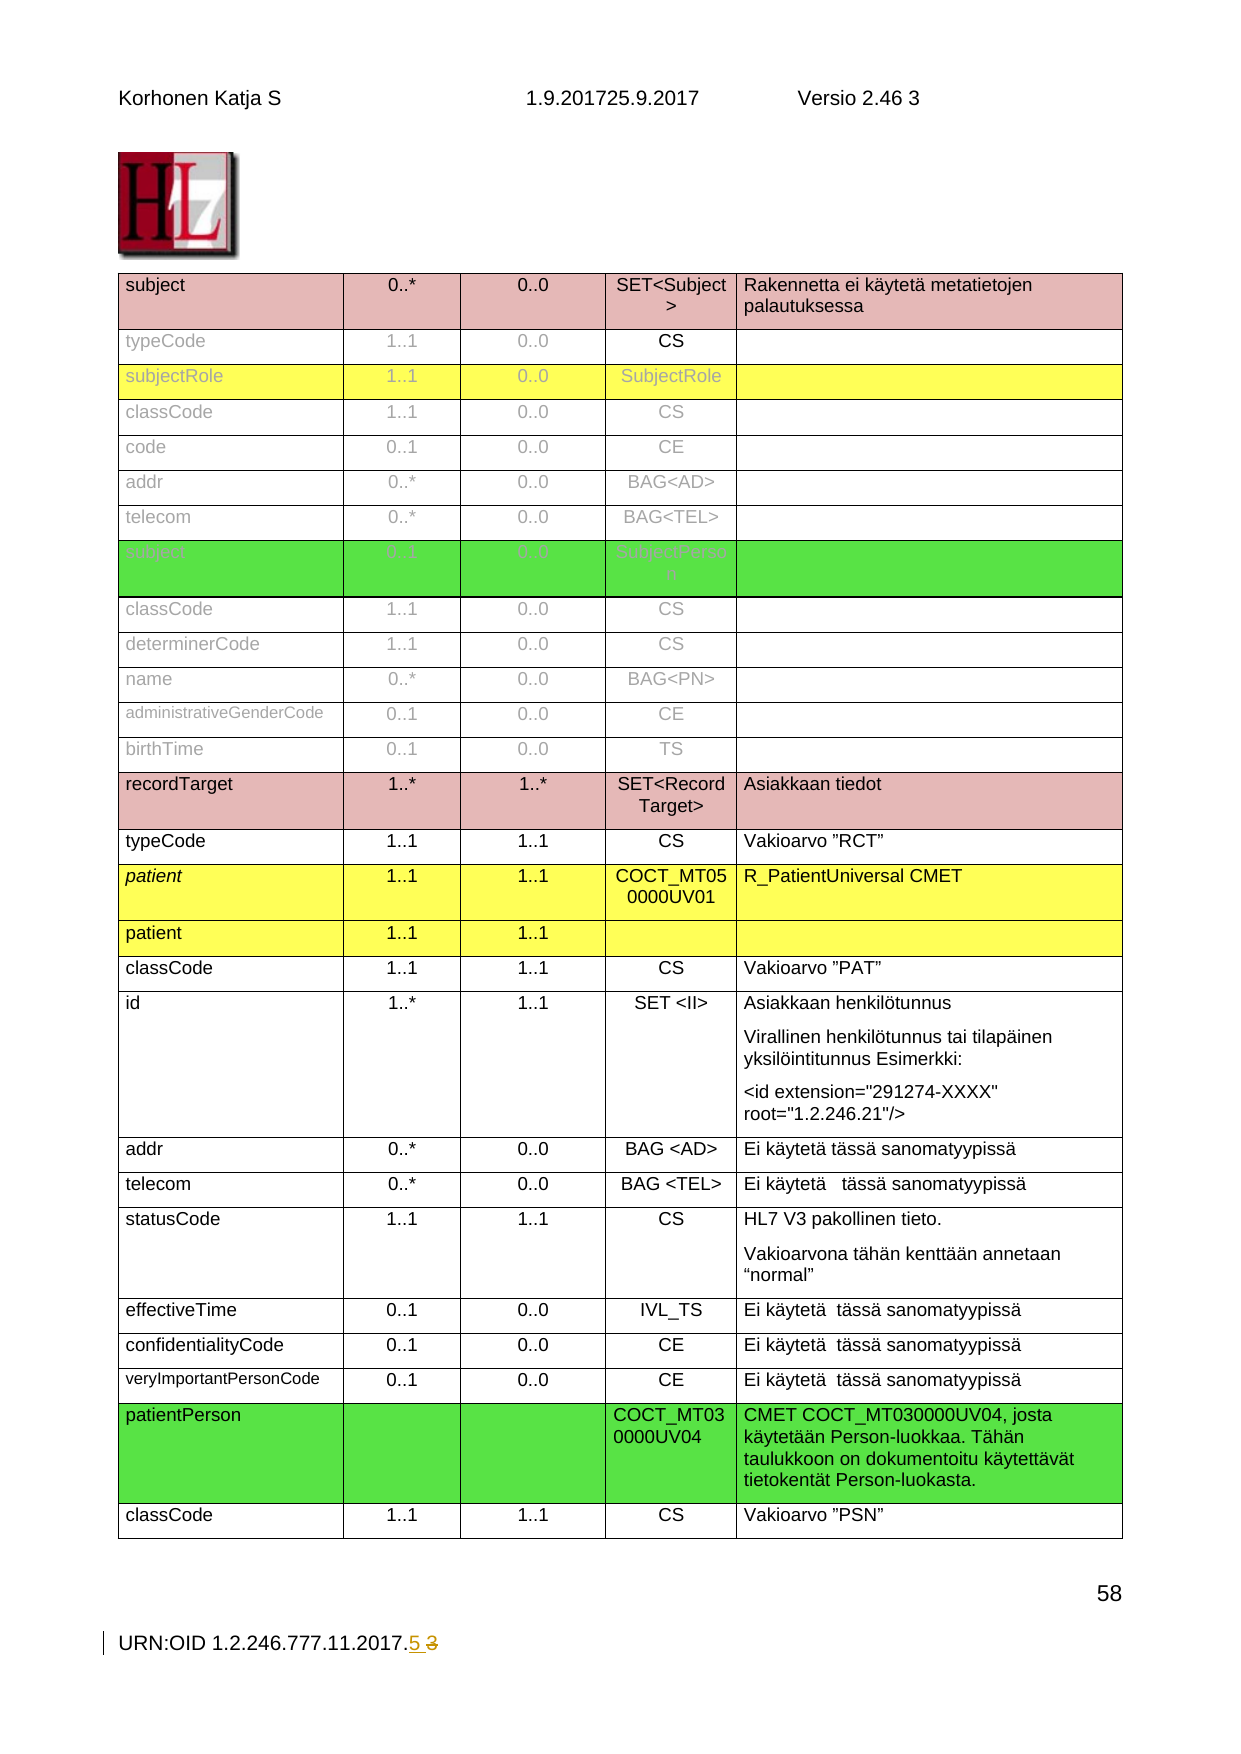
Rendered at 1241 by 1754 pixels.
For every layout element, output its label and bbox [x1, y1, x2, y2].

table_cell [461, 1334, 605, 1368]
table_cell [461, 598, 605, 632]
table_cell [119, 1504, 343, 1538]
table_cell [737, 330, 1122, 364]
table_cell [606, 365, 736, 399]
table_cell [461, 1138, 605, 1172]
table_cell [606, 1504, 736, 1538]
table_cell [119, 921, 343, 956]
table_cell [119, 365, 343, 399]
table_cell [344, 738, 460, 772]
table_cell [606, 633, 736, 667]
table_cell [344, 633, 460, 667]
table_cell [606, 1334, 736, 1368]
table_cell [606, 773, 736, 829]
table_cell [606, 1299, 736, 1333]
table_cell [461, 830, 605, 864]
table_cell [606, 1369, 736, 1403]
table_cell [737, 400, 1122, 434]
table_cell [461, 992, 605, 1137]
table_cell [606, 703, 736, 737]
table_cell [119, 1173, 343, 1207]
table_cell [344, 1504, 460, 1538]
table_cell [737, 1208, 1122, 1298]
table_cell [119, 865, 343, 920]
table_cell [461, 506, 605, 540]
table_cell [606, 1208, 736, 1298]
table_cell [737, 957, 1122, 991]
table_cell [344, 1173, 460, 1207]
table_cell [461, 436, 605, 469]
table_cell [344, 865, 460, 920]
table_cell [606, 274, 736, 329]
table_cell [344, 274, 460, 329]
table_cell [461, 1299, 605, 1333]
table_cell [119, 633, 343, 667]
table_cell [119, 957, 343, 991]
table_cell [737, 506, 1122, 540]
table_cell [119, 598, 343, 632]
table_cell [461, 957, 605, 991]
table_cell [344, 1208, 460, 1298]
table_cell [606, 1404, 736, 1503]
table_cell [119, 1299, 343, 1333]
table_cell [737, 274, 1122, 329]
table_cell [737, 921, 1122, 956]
picture [118, 152, 241, 260]
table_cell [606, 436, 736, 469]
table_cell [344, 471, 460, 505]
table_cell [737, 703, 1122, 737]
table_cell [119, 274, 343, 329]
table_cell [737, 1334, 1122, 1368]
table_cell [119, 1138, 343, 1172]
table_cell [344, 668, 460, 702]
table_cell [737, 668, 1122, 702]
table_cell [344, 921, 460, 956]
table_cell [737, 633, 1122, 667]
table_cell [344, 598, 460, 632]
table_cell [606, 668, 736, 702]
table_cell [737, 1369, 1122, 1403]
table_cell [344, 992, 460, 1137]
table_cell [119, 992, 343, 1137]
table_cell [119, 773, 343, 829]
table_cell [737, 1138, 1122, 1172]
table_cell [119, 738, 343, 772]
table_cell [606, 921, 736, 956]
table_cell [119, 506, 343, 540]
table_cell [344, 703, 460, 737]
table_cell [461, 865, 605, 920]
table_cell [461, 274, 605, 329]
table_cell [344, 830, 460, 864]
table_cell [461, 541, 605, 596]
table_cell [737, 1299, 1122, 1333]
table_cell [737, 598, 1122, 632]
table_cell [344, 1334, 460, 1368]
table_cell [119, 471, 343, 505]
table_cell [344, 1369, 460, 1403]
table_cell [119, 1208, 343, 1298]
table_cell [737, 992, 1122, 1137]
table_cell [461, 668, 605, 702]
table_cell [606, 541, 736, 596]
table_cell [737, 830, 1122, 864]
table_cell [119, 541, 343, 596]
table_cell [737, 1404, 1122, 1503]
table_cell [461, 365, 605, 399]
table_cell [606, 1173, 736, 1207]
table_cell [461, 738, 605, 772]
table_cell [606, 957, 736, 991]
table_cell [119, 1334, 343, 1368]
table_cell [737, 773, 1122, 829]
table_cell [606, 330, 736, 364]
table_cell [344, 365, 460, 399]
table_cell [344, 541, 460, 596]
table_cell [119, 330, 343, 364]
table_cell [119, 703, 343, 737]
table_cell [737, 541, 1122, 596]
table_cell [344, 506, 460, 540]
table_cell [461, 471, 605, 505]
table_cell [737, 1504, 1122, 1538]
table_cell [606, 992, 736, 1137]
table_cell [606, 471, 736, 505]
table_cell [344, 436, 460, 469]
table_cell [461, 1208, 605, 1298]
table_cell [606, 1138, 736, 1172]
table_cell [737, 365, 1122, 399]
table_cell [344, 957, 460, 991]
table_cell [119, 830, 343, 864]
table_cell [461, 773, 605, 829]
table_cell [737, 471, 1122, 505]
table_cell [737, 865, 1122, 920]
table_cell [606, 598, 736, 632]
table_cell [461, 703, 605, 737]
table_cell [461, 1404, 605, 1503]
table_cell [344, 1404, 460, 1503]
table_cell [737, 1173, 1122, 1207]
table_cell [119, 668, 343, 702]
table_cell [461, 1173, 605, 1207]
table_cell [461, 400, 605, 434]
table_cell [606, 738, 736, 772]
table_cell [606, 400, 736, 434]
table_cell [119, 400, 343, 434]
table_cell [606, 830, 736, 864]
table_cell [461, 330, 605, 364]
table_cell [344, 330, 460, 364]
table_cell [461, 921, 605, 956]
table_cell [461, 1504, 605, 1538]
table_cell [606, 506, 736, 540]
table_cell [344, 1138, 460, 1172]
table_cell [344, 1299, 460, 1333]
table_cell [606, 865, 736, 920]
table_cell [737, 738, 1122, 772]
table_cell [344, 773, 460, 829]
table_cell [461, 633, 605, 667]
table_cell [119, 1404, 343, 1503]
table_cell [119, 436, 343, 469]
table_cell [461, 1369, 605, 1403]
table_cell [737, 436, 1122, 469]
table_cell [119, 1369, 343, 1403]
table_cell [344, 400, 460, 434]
